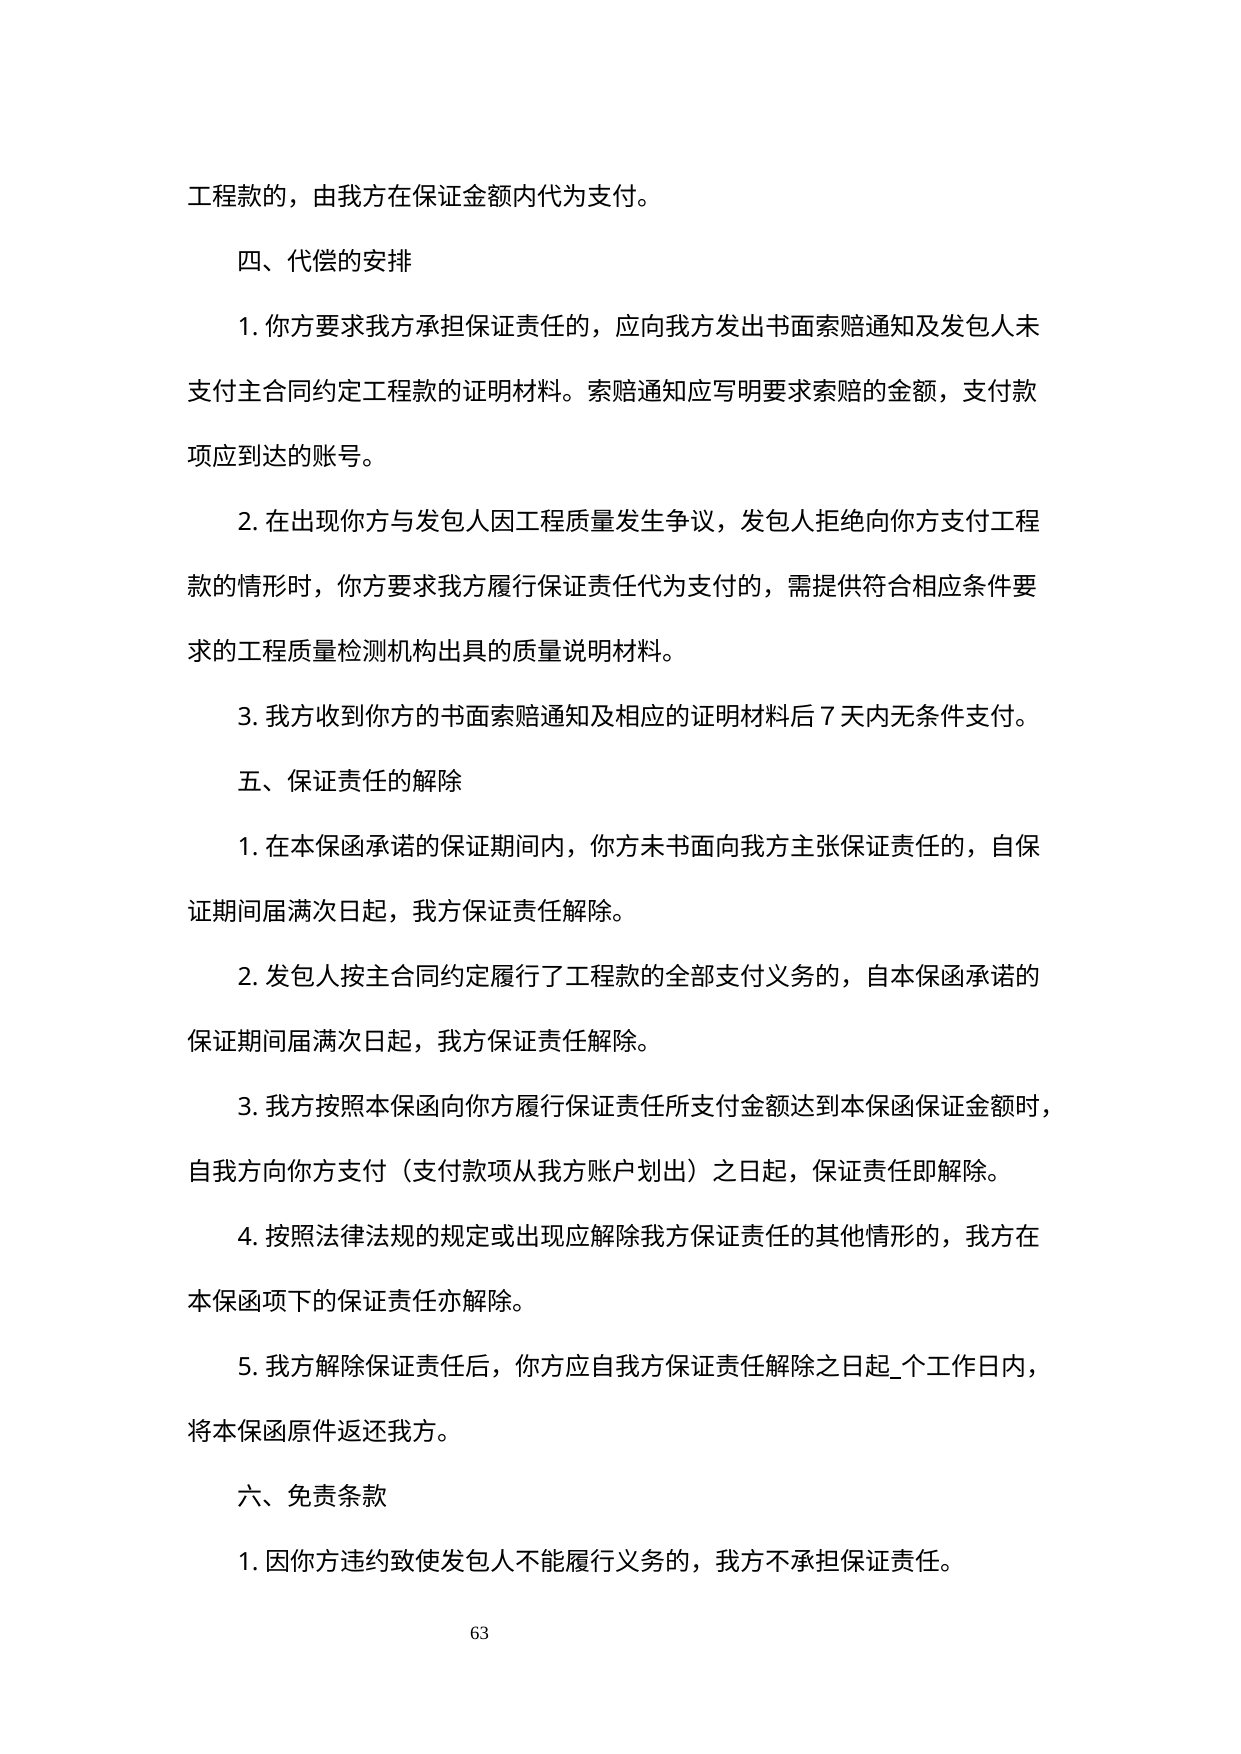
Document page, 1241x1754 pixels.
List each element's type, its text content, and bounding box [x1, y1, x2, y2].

text 四、代偿的安排 [187, 227, 1053, 292]
text 1. 在本保函承诺的保证期间内，你方未书面向我方主张保证责任的，自保证期间届满次日起，我方保证责任解除。 [187, 812, 1053, 942]
text 2. 在出现你方与发包人因工程质量发生争议，发包人拒绝向你方支付工程款的情形时，你方要求我方履行保证责任代为支付的，需提供符合相应条件要求的工程质量检测机构出具的质量说明材料。 [187, 487, 1053, 682]
text 1. 你方要求我方承担保证责任的，应向我方发出书面索赔通知及发包人未支付主合同约定工程款的证明材料。索赔通知应写明要求索赔的金额，支付款项应到达的账号。 [187, 292, 1053, 487]
text 2. 发包人按主合同约定履行了工程款的全部支付义务的，自本保函承诺的保证期间届满次日起，我方保证责任解除。 [187, 942, 1053, 1072]
text 5. 我方解除保证责任后，你方应自我方保证责任解除之日起 个工作日内，将本保函原件返还我方。 [187, 1332, 1053, 1462]
text 1. 因你方违约致使发包人不能履行义务的，我方不承担保证责任。 [187, 1527, 1053, 1592]
text 六、免责条款 [187, 1462, 1053, 1527]
text 五、保证责任的解除 [187, 747, 1053, 812]
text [187, 162, 1053, 227]
text 3. 我方收到你方的书面索赔通知及相应的证明材料后７天内无条件支付。 [187, 682, 1053, 747]
text 4. 按照法律法规的规定或出现应解除我方保证责任的其他情形的，我方在本保函项下的保证责任亦解除。 [187, 1202, 1053, 1332]
text 3. 我方按照本保函向你方履行保证责任所支付金额达到本保函保证金额时，自我方向你方支付（支付款项从我方账户划出）之日起，保证责任即解除。 [187, 1072, 1053, 1202]
